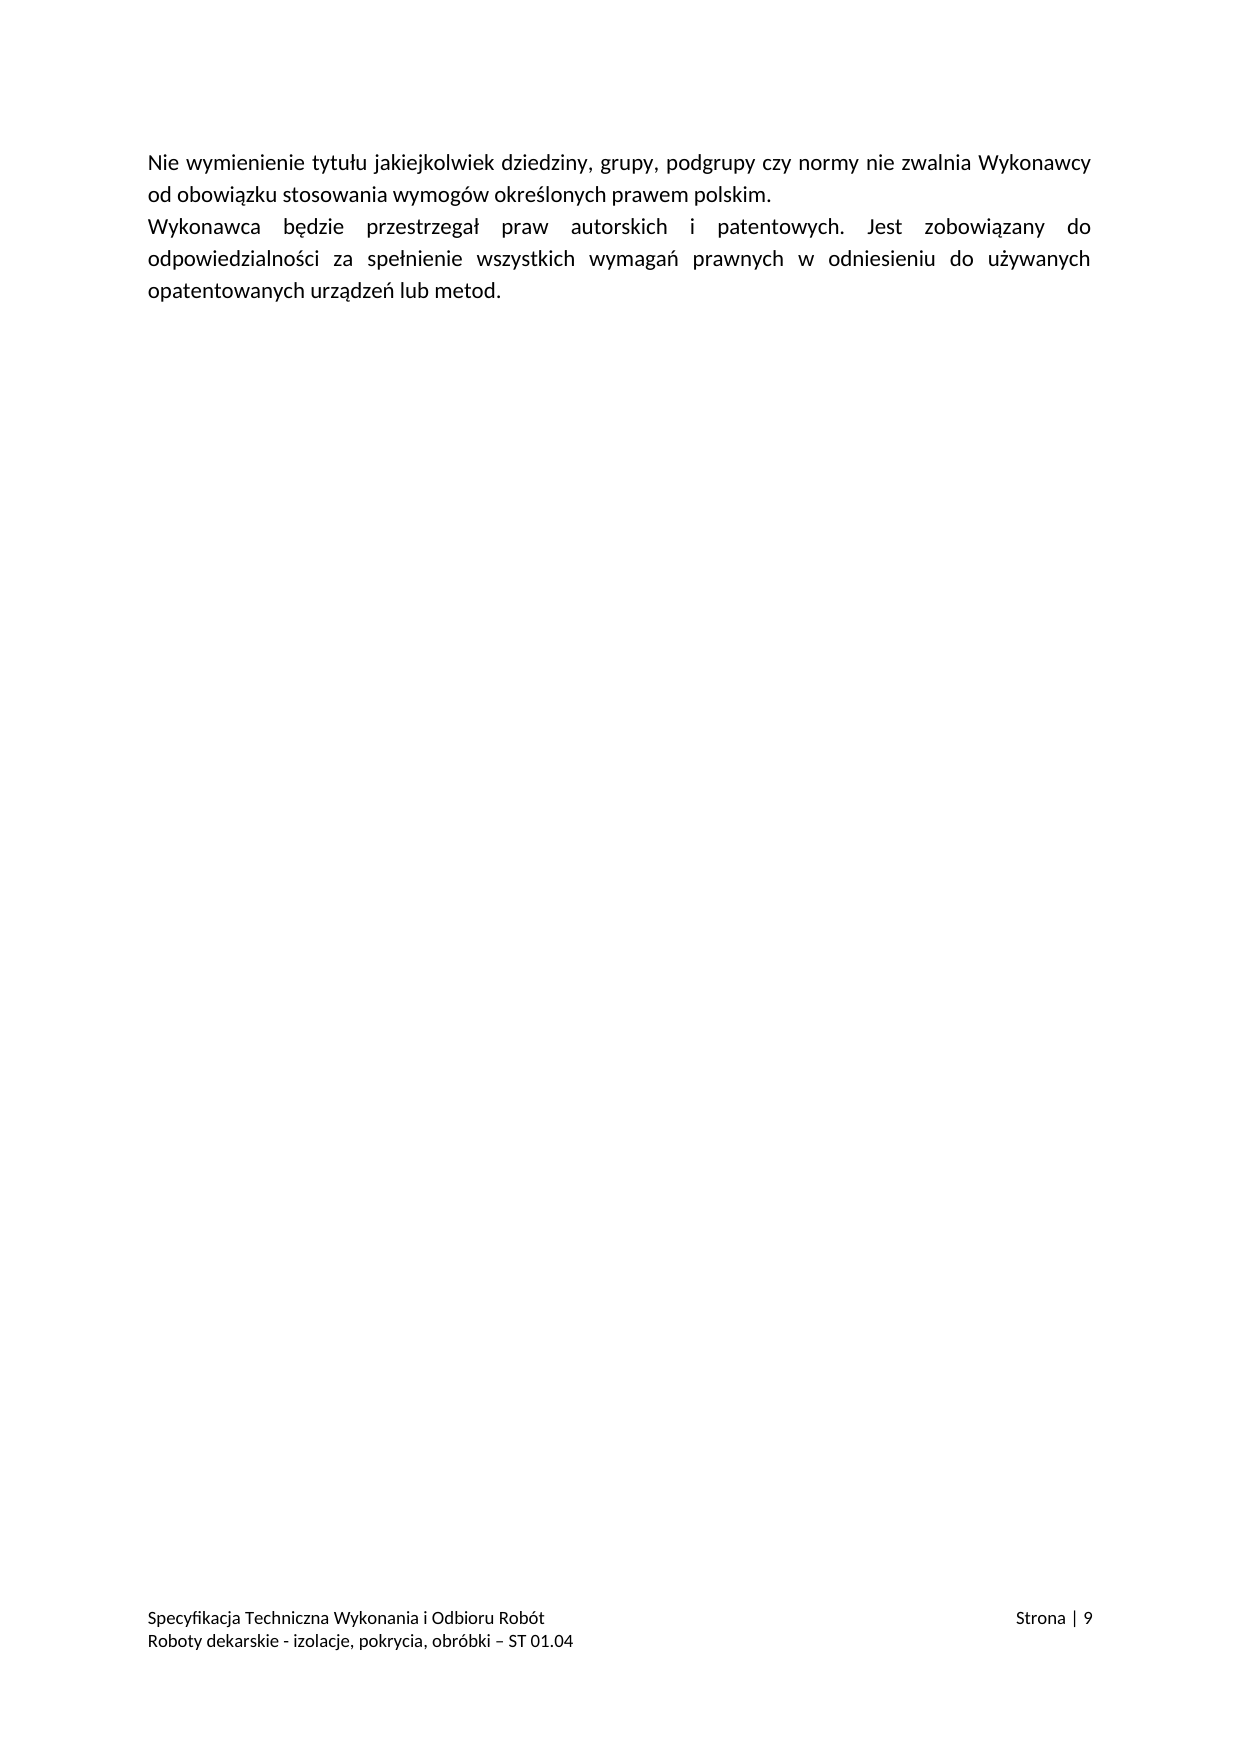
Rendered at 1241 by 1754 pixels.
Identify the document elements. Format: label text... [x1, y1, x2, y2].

text Nie wymienienie tytułu jakiejkolwiek dziedziny, grupy, podgrupy czy normy nie zwalnia Wykonawcy od obowiązku stosowania wymogów określonych prawem polskim. [148, 148, 1093, 208]
text Wykonawca będzie przestrzegał praw autorskich i patentowych. Jest zobowiązany do odpowiedzialności za spełnienie wszystkich wymagań prawnych w odniesieniu do używanych opatentowanych urządzeń lub metod. [148, 212, 1093, 304]
